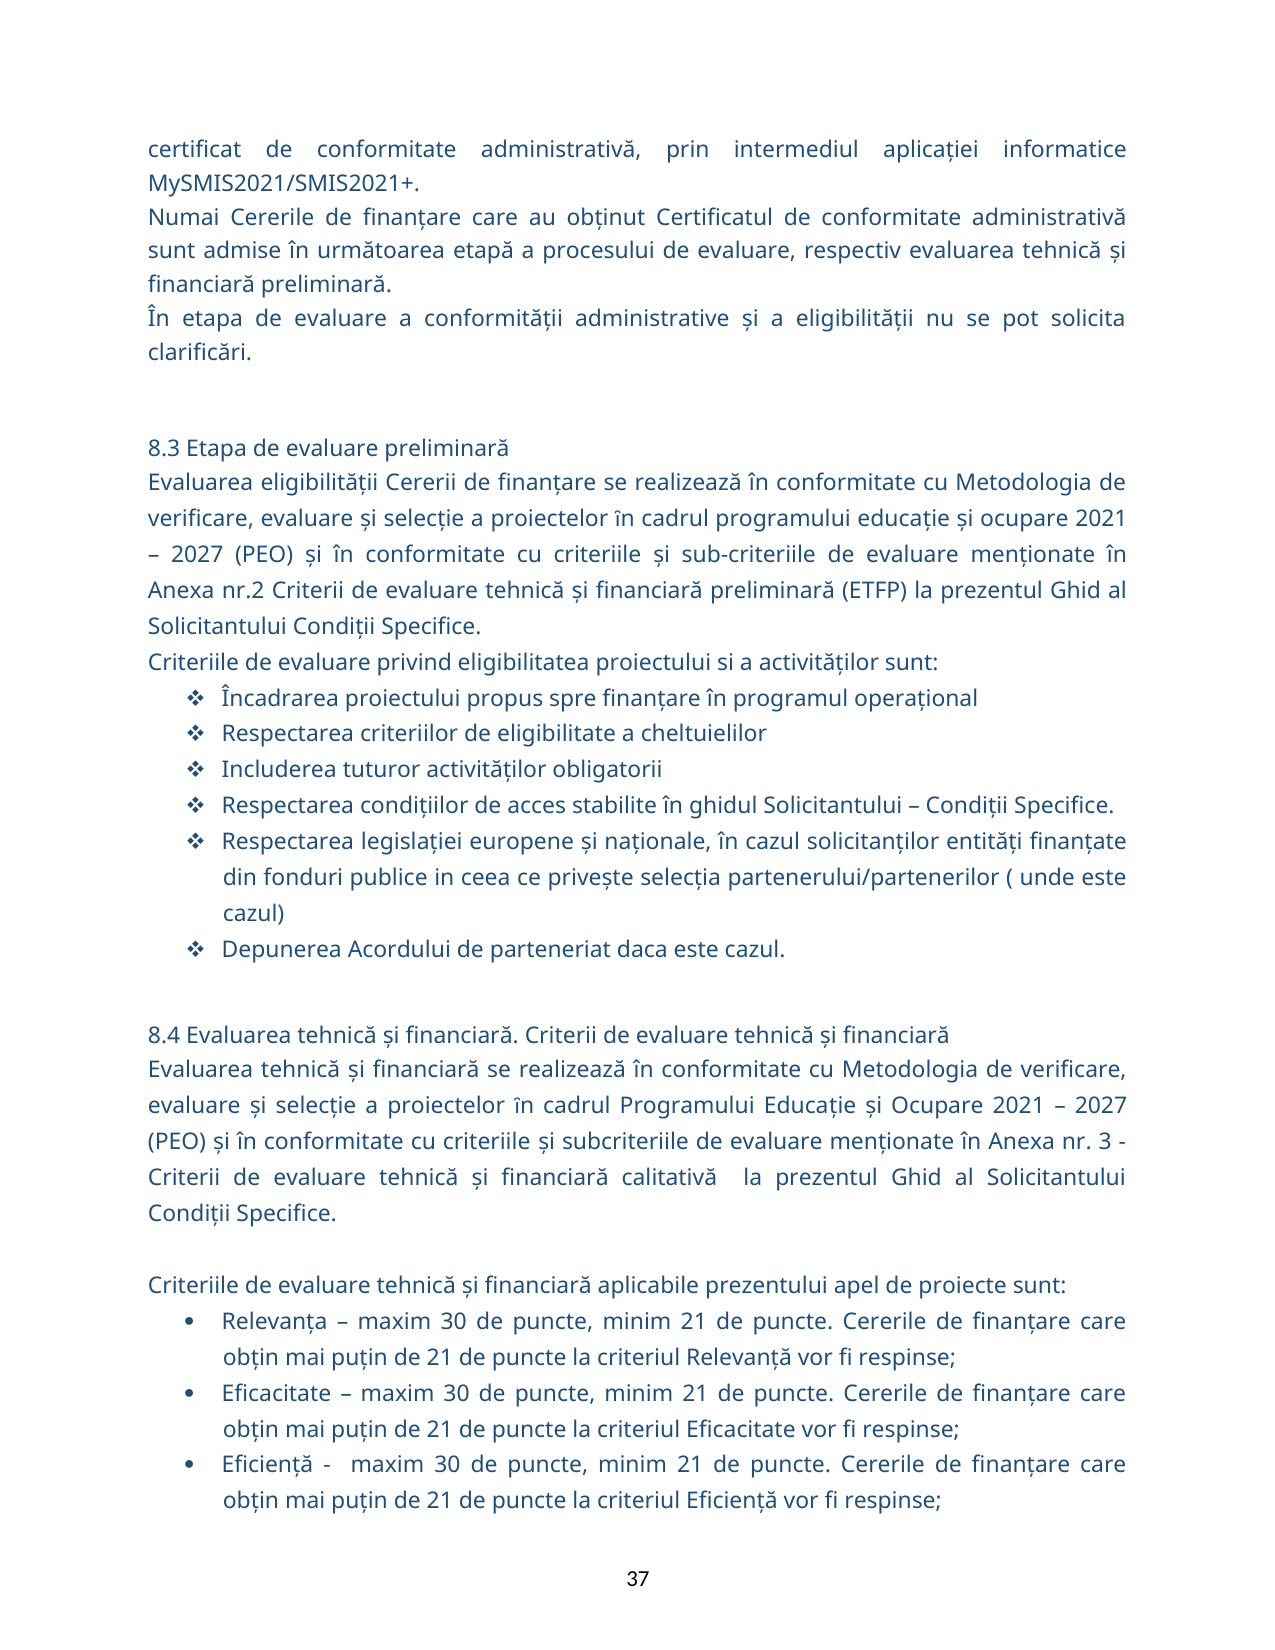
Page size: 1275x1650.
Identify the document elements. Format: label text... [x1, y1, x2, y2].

list Relevanța – maxim 30 de puncte, minim 21 de puncte. Cererile de finanțare care obțin mai puțin de 21 de puncte la criteriul Relevanță vor fi respinse; [185, 1305, 1127, 1372]
list În etapa de evaluare a conformității administrative și a eligibilității nu se pot solicita clarificări. [148, 302, 1127, 367]
subtitle 8.4 Evaluarea tehnică și financiară. Criterii de evaluare tehnică și financiară [148, 1019, 1127, 1051]
list Numai Cererile de finanțare care au obținut Certificatul de conformitate administrativă sunt admise în următoarea etapă a procesului de evaluare, respectiv evaluarea tehnică și financiară preliminară. [148, 200, 1127, 299]
list Includerea tuturor activităților obligatorii [185, 753, 1127, 784]
list Eficiență - maxim 30 de puncte, minim 21 de puncte. Cererile de finanțare care obțin mai puțin de 21 de puncte la criteriul Eficiență vor fi respinse; [185, 1448, 1127, 1516]
text Evaluarea tehnică și financiară se realizează în conformitate cu Metodologia de verificare, evaluare şi selecție a proiectelor ȋn cadrul Programului Educație și Ocupare 2021 – 2027 (PEO) și în conformitate cu criteriile și subcriteriile de evaluare menționate în Anexa nr. 3 - Criterii de evaluare tehnică și financiară calitativă la prezentul Ghid al Solicitantului Condiții Specifice. [148, 1053, 1127, 1228]
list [148, 133, 1127, 198]
list Eficacitate – maxim 30 de puncte, minim 21 de puncte. Cererile de finanțare care obțin mai puțin de 21 de puncte la criteriul Eficacitate vor fi respinse; [185, 1377, 1127, 1444]
list Încadrarea proiectului propus spre finanțare în programul operațional [185, 681, 1127, 713]
list Respectarea condițiilor de acces stabilite în ghidul Solicitantului – Condiții Specifice. [185, 789, 1127, 821]
list Respectarea legislației europene și naționale, în cazul solicitanților entități finanțate din fonduri publice in ceea ce privește selecția partenerului/partenerilor ( unde este cazul) [185, 825, 1127, 928]
text Criteriile de evaluare privind eligibilitatea proiectului si a activităților sunt: [148, 646, 1127, 677]
list Respectarea criteriilor de eligibilitate a cheltuielilor [185, 717, 1127, 749]
list Depunerea Acordului de parteneriat daca este cazul. [185, 933, 1127, 964]
text Criteriile de evaluare tehnică și financiară aplicabile prezentului apel de proiecte sunt: [148, 1269, 1127, 1300]
text Evaluarea eligibilității Cererii de finanțare se realizează în conformitate cu Metodologia de verificare, evaluare și selecție a proiectelor ȋn cadrul programului educație și ocupare 2021 – 2027 (PEO) și în conformitate cu criteriile și sub-criteriile de evaluare menționate în Anexa nr.2 Criterii de evaluare tehnică și financiară preliminară (ETFP) la prezentul Ghid al Solicitantului Condiții Specifice. [148, 466, 1127, 641]
subtitle 8.3 Etapa de evaluare preliminară [148, 432, 1127, 463]
